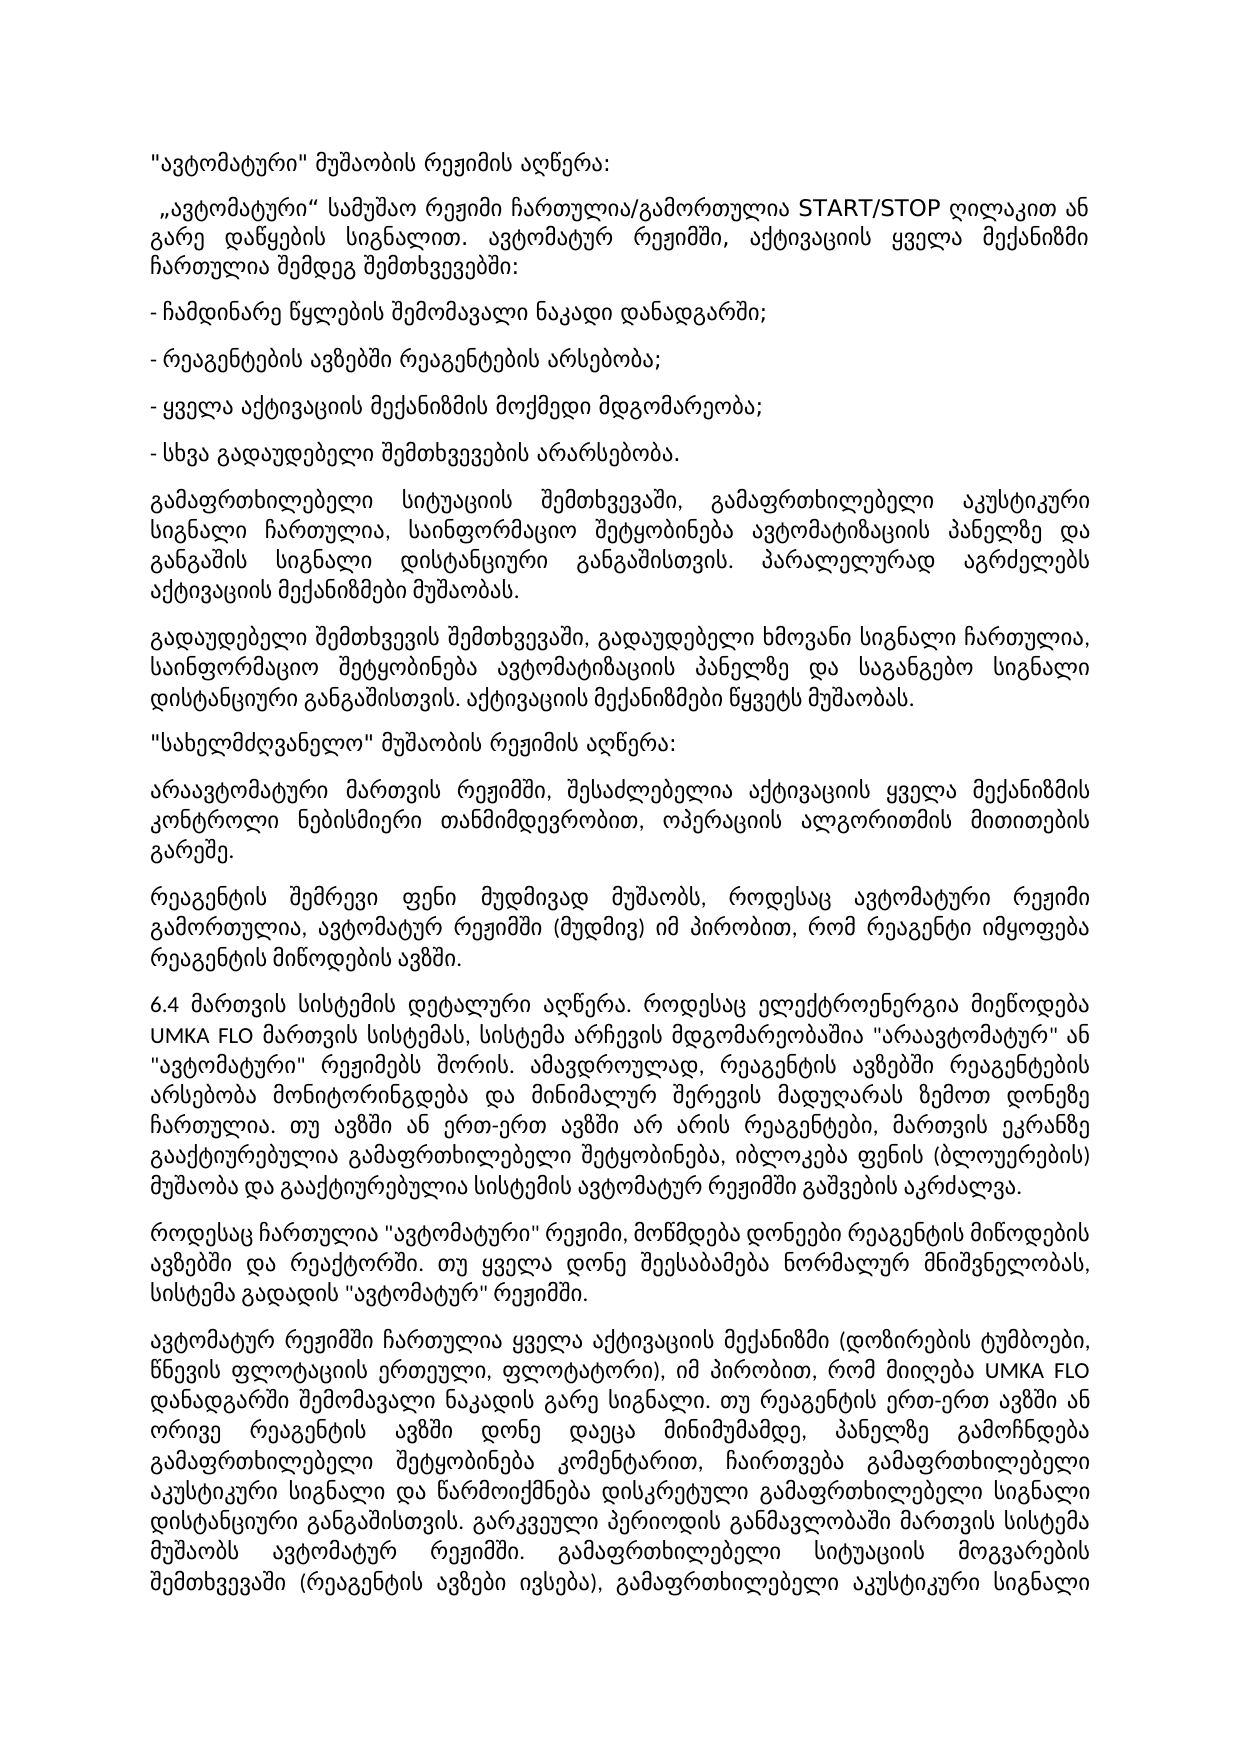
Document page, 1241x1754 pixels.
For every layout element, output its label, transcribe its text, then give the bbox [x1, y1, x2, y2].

text "სახელმძღვანელო" მუშაობის რეჟიმის აღწერა: [150, 731, 1090, 757]
text "ავტომატური" მუშაობის რეჟიმის აღწერა: [150, 150, 1090, 177]
text - ჩამდინარე წყლების შემომავალი ნაკადი დანადგარში; [150, 298, 1090, 326]
text - ყველა აქტივაციის მექანიზმის მოქმედი მდგომარეობა; [150, 392, 1090, 420]
text გადაუდებელი შემთხვევის შემთხვევაში, გადაუდებელი ხმოვანი სიგნალი ჩართულია, საინფორმაციო შეტყობინება ავტომატიზაციის პანელზე და საგანგებო სიგნალი დისტანციური განგაშისთვის. აქტივაციის მექანიზმები წყვეტს მუშაობას. [150, 623, 1090, 712]
text რეაგენტის შემრევი ფენი მუდმივად მუშაობს, როდესაც ავტომატური რეჟიმი გამორთულია, ავტომატურ რეჟიმში (მუდმივ) იმ პირობით, რომ რეაგენტი იმყოფება რეაგენტის მიწოდების ავზში. [150, 883, 1090, 972]
text როდესაც ჩართულია "ავტომატური" რეჟიმი, მოწმდება დონეები რეაგენტის მიწოდების ავზებში და რეაქტორში. თუ ყველა დონე შეესაბამება ნორმალურ მნიშვნელობას, სისტემა გადადის "ავტომატურ" რეჟიმში. [150, 1219, 1090, 1307]
text არაავტომატური მართვის რეჟიმში, შესაძლებელია აქტივაციის ყველა მექანიზმის კონტროლი ნებისმიერი თანმიმდევრობით, ოპერაციის ალგორითმის მითითების გარეშე. [150, 776, 1090, 864]
text „ავტომატური“ სამუშაო რეჟიმი ჩართულია/გამორთულია START/STOP ღილაკით ან გარე დაწყების სიგნალით. ავტომატურ რეჟიმში, აქტივაციის ყველა მექანიზმი ჩართულია შემდეგ შემთხვევებში: [150, 195, 1090, 279]
text 6.4 მართვის სისტემის დეტალური აღწერა. როდესაც ელექტროენერგია მიეწოდება UMKA FLO მართვის სისტემას, სისტემა არჩევის მდგომარეობაშია "არაავტომატურ" ან "ავტომატური" რეჟიმებს შორის. ამავდროულად, რეაგენტის ავზებში რეაგენტების არსებობა მონიტორინგდება და მინიმალურ შერევის მადუღარას ზემოთ დონეზე ჩართულია. თუ ავზში ან ერთ-ერთ ავზში არ არის რეაგენტები, მართვის ეკრანზე გააქტიურებულია გამაფრთხილებელი შეტყობინება, იბლოკება ფენის (ბლოუერების) მუშაობა და გააქტიურებულია სისტემის ავტომატურ რეჟიმში გაშვების აკრძალვა. [150, 991, 1090, 1200]
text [150, 1326, 1090, 1596]
text გამაფრთხილებელი სიტუაციის შემთხვევაში, გამაფრთხილებელი აკუსტიკური სიგნალი ჩართულია, საინფორმაციო შეტყობინება ავტომატიზაციის პანელზე და განგაშის სიგნალი დისტანციური განგაშისთვის. პარალელურად აგრძელებს აქტივაციის მექანიზმები მუშაობას. [150, 486, 1090, 604]
text - რეაგენტების ავზებში რეაგენტების არსებობა; [150, 345, 1090, 373]
text - სხვა გადაუდებელი შემთხვევების არარსებობა. [150, 439, 1090, 467]
